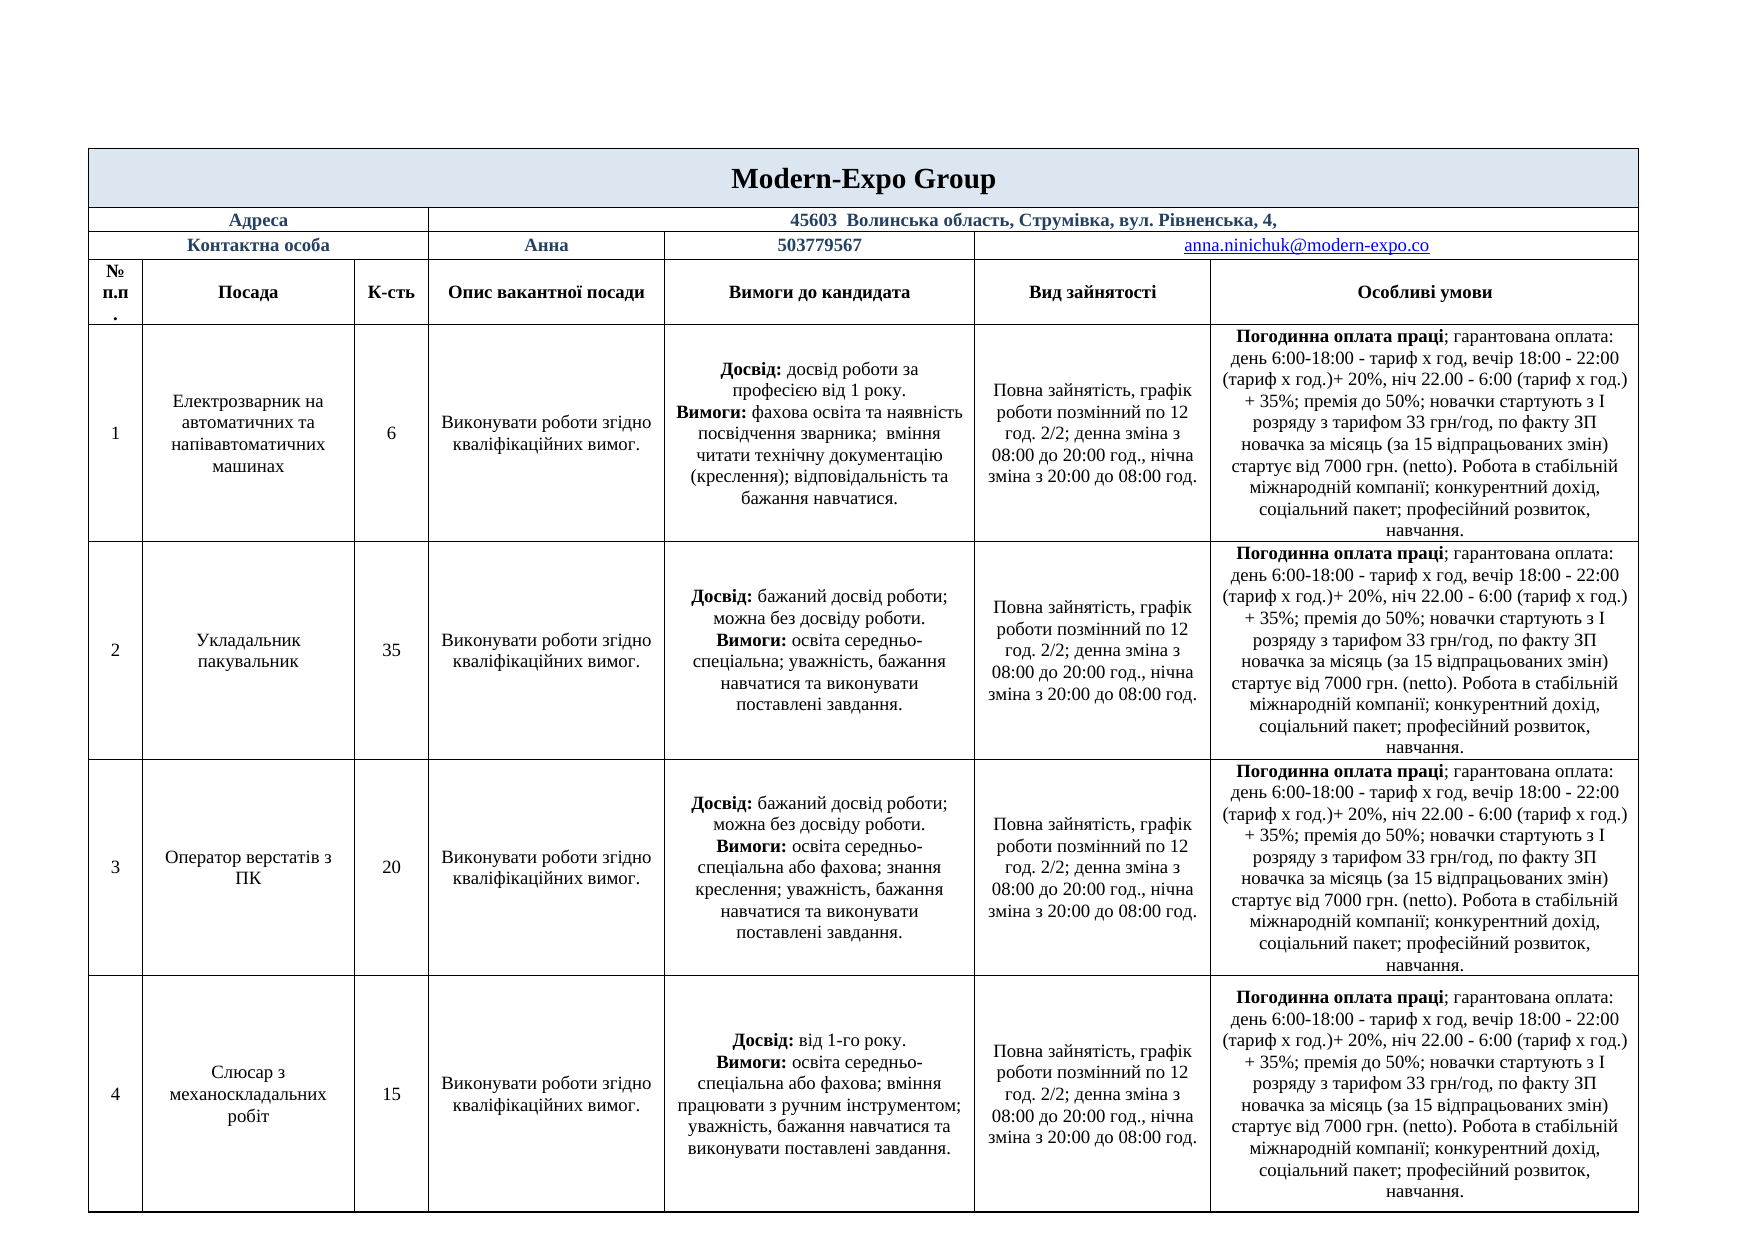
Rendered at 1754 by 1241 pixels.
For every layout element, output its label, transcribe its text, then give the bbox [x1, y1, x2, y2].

table_cell 20 [355, 760, 428, 975]
table_cell 15 [355, 976, 428, 1211]
table_cell Вимоги до кандидата [665, 260, 974, 324]
table_cell К-сть [355, 260, 428, 324]
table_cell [1211, 976, 1638, 1211]
table_cell Посада [143, 260, 354, 324]
table_cell Вид зайнятості [975, 260, 1210, 324]
table_cell anna.ninichuk@modern-expo.co [975, 232, 1638, 258]
table_cell № п.п. [89, 260, 142, 324]
table_cell 2 [89, 542, 142, 758]
table_cell Оператор верстатів з ПК [143, 760, 354, 975]
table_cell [975, 976, 1210, 1211]
table_cell 1 [89, 325, 142, 541]
table_cell Анна [429, 232, 664, 258]
table_cell Виконувати роботи згідно кваліфікаційних вимог. [429, 542, 664, 758]
table_cell Modern-Expo Group [89, 149, 1638, 207]
table_cell Повна зайнятість, графік роботи позмінний по 12 год. 2/2; денна зміна з 08:00 до 20:00 год., нічна зміна з 20:00 до 08:00 год. [975, 542, 1210, 758]
table_cell Контактна особа [89, 232, 428, 258]
table_cell 6 [355, 325, 428, 541]
table_cell Укладальник пакувальник [143, 542, 354, 758]
table_cell 45603 Волинська область, Струмівка, вул. Рівненська, 4, [429, 208, 1638, 231]
table_cell Опис вакантної посади [429, 260, 664, 324]
table_cell Особливі умови [1211, 260, 1638, 324]
table_cell Досвід: бажаний досвід роботи; можна без досвіду роботи. Вимоги: освіта середньо-спеціальна; уважність, бажання навчатися та виконувати поставлені завдання. [665, 542, 974, 758]
table_cell Виконувати роботи згідно кваліфікаційних вимог. [429, 325, 664, 541]
table_cell Адреса [89, 208, 428, 231]
table_cell Повна зайнятість, графік роботи позмінний по 12 год. 2/2; денна зміна з 08:00 до 20:00 год., нічна зміна з 20:00 до 08:00 год. [975, 760, 1210, 975]
table_cell 4 [89, 976, 142, 1211]
table_cell Електрозварник на автоматичних та напівавтоматичних машинах [143, 325, 354, 541]
table_cell Досвід: від 1-го року. Вимоги: освіта середньо-спеціальна або фахова; вміння працювати з ручним інструментом; уважність, бажання навчатися та виконувати поставлені завдання. [665, 976, 974, 1211]
table_cell Слюсар з механоскладальних робіт [143, 976, 354, 1211]
table_cell Повна зайнятість, графік роботи позмінний по 12 год. 2/2; денна зміна з 08:00 до 20:00 год., нічна зміна з 20:00 до 08:00 год. [975, 325, 1210, 541]
table_cell 503779567 [665, 232, 974, 258]
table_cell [429, 976, 664, 1211]
table_cell Досвід: досвід роботи за професією від 1 року. Вимоги: фахова освіта та наявність посвідчення зварника; вміння читати технічну документацію (креслення); відповідальність та бажання навчатися. [665, 325, 974, 541]
table_cell 35 [355, 542, 428, 758]
table_cell Виконувати роботи згідно кваліфікаційних вимог. [429, 760, 664, 975]
table_cell 3 [89, 760, 142, 975]
table_cell Досвід: бажаний досвід роботи; можна без досвіду роботи. Вимоги: освіта середньо-спеціальна або фахова; знання креслення; уважність, бажання навчатися та виконувати поставлені завдання. [665, 760, 974, 975]
